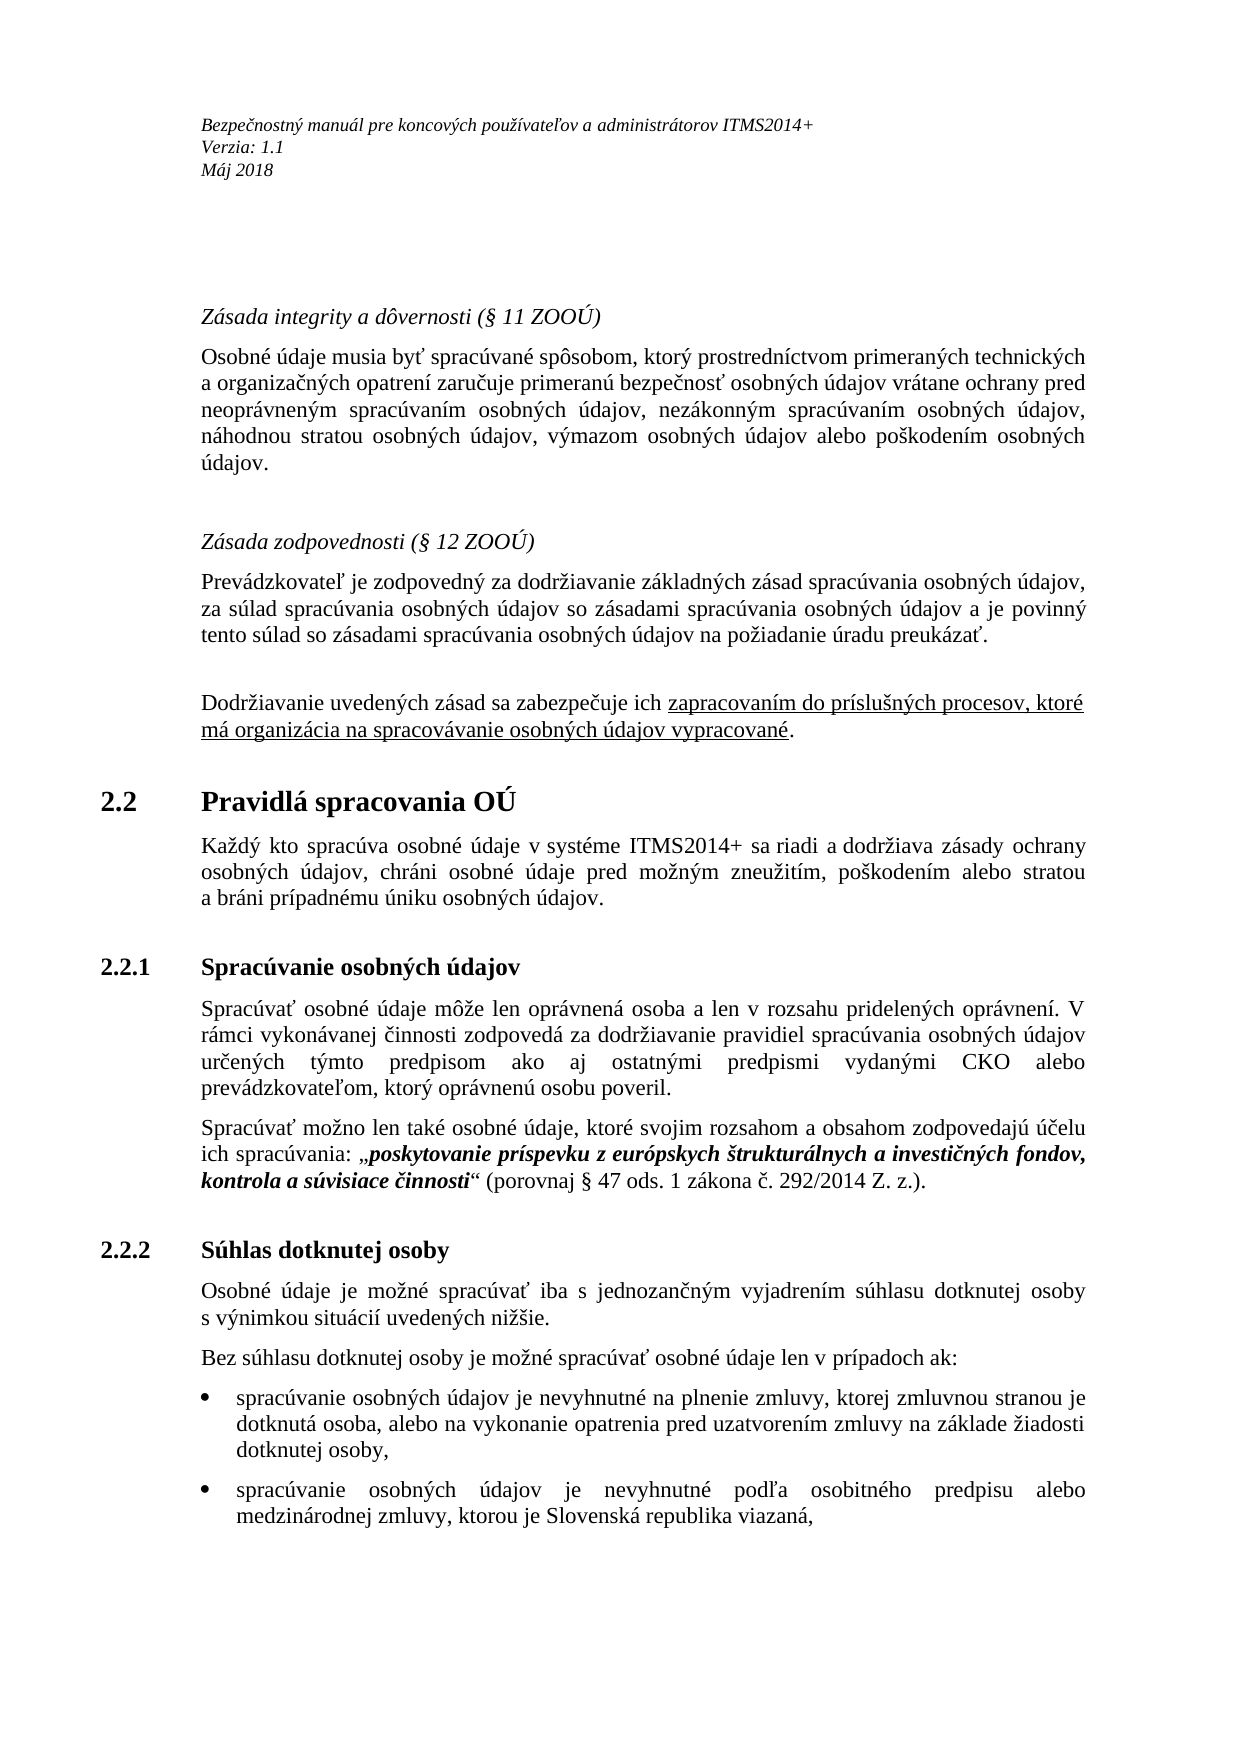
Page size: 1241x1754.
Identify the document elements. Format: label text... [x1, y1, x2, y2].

text Zásada integrity a dôvernosti (§ 11 ZOOÚ) [201, 303, 1087, 329]
text Osobné údaje musia byť spracúvané spôsobom, ktorý prostredníctvom primeraných technických a organizačných opatrení zaručuje primeranú bezpečnosť osobných údajov vrátane ochrany pred neoprávneným spracúvaním osobných údajov, nezákonným spracúvaním osobných údajov, náhodnou stratou osobných údajov, výmazom osobných údajov alebo poškodením osobných údajov. [201, 343, 1087, 475]
subtitle Pravidlá spracovania OÚ [100, 785, 1087, 818]
text Bez súhlasu dotknutej osoby je možné spracúvať osobné údaje len v prípadoch ak: [201, 1344, 1087, 1370]
text Osobné údaje je možné spracúvať iba s jednozančným vyjadrením súhlasu dotknutej osoby s výnimkou situácií uvedených nižšie. [201, 1277, 1087, 1330]
text Spracúvať možno len také osobné údaje, ktoré svojim rozsahom a obsahom zodpovedajú účelu ich spracúvania: „poskytovanie príspevku z európskych štrukturálnych a investičných fondov, kontrola a súvisiace činnosti“ (porovnaj § 47 ods. 1 zákona č. 292/2014 Z. z.). [201, 1114, 1087, 1193]
text Každý kto spracúva osobné údaje v systéme ITMS2014+ sa riadi a dodržiava zásady ochrany osobných údajov, chráni osobné údaje pred možným zneužitím, poškodením alebo stratou a bráni prípadnému úniku osobných údajov. [201, 832, 1087, 911]
text Prevádzkovateľ je zodpovedný za dodržiavanie základných zásad spracúvania osobných údajov, za súlad spracúvania osobných údajov so zásadami spracúvania osobných údajov a je povinný tento súlad so zásadami spracúvania osobných údajov na požiadanie úradu preukázať. [201, 568, 1087, 647]
subtitle Spracúvanie osobných údajov [100, 952, 1087, 982]
subtitle Dodržiavanie uvedených zásad sa zabezpečuje ich zapracovaním do príslušných procesov, ktoré má organizácia na spracovávanie osobných údajov vypracované. [201, 689, 1087, 743]
text Spracúvať osobné údaje môže len oprávnená osoba a len v rozsahu pridelených oprávnení. V rámci vykonávanej činnosti zodpovedá za dodržiavanie pravidiel spracúvania osobných údajov určených týmto predpisom ako aj ostatnými predpismi vydanými CKO alebo prevádzkovateľom, ktorý oprávnenú osobu poveril. [201, 995, 1087, 1101]
subtitle Súhlas dotknutej osoby [100, 1235, 1087, 1264]
text Zásada zodpovednosti (§ 12 ZOOÚ) [201, 528, 1087, 555]
list spracúvanie osobných údajov je nevyhnutné podľa osobitného predpisu alebo medzinárodnej zmluvy, ktorou je Slovenská republika viazaná, [201, 1476, 1087, 1529]
list spracúvanie osobných údajov je nevyhnutné na plnenie zmluvy, ktorej zmluvnou stranou je dotknutá osoba, alebo na vykonanie opatrenia pred uzatvorením zmluvy na základe žiadosti dotknutej osoby, [201, 1384, 1087, 1463]
